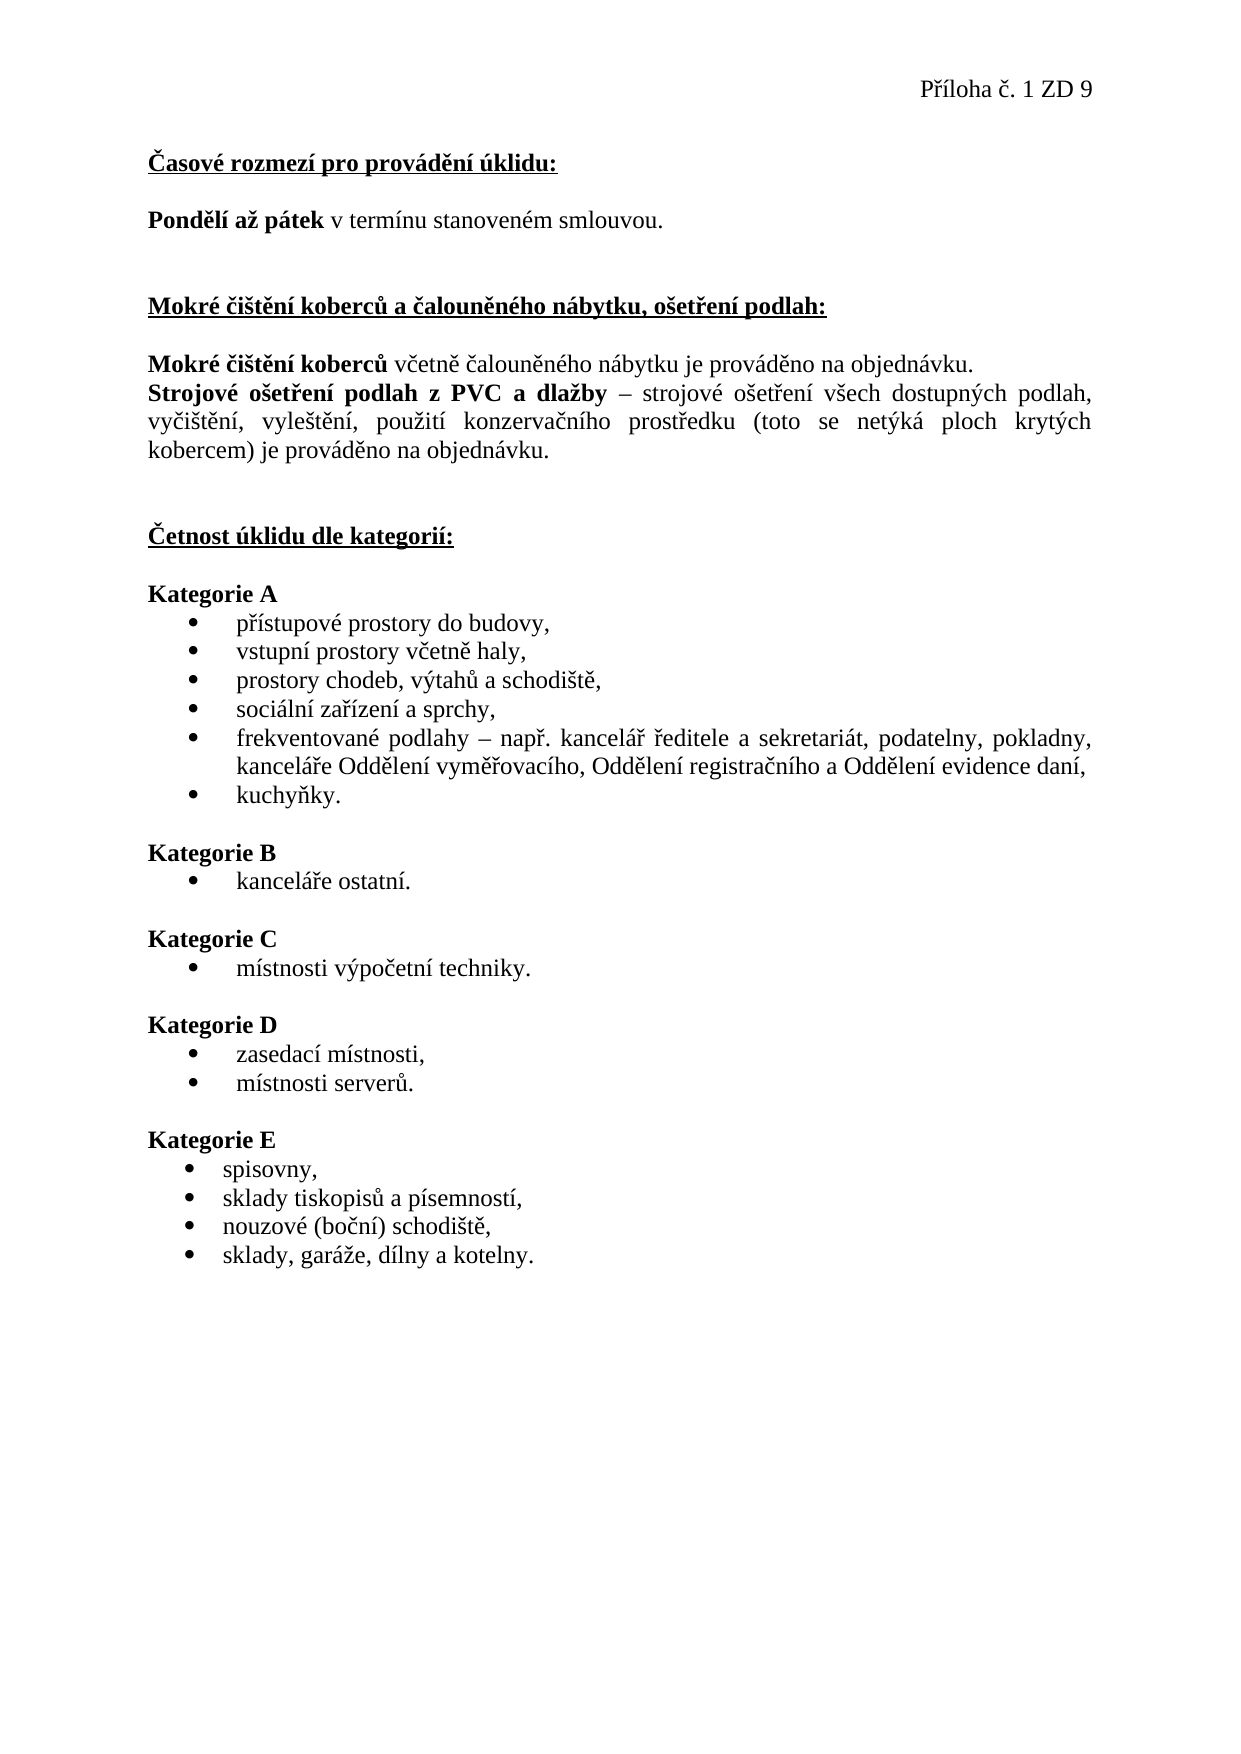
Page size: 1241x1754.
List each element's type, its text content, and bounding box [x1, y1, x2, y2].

list frekventované podlahy – např. kancelář ředitele a sekretariát, podatelny, pokladny, kanceláře Oddělení vyměřovacího, Oddělení registračního a Oddělení evidence daní, [189, 723, 1093, 780]
text Kategorie C [148, 924, 1093, 953]
list místnosti serverů. [189, 1068, 1093, 1096]
text Kategorie D [148, 1010, 1093, 1039]
list sklady tiskopisů a písemností, [185, 1183, 1093, 1211]
list zasedací místnosti, [189, 1039, 1093, 1068]
text Kategorie A [148, 579, 1093, 608]
subtitle Mokré čištění koberců a čalouněného nábytku, ošetření podlah: [148, 291, 1093, 320]
list místnosti výpočetní techniky. [189, 953, 1093, 981]
list nouzové (boční) schodiště, [185, 1211, 1093, 1240]
list spisovny, [185, 1154, 1093, 1183]
list přístupové prostory do budovy, [189, 608, 1093, 636]
text Četnost úklidu dle kategorií: [148, 521, 1093, 550]
list vstupní prostory včetně haly, [189, 636, 1093, 665]
text Pondělí až pátek v termínu stanoveném smlouvou. [148, 205, 1093, 234]
list prostory chodeb, výtahů a schodiště, [189, 665, 1093, 694]
text Kategorie B [148, 838, 1093, 866]
list sklady, garáže, dílny a kotelny. [185, 1240, 1093, 1269]
text Mokré čištění koberců včetně čalouněného nábytku je prováděno na objednávku. [148, 349, 1093, 378]
text Kategorie E [148, 1125, 1093, 1154]
text Časové rozmezí pro provádění úklidu: [148, 148, 1093, 176]
list kuchyňky. [189, 780, 1093, 809]
list sociální zařízení a sprchy, [189, 694, 1093, 723]
list kanceláře ostatní. [189, 866, 1093, 895]
text Strojové ošetření podlah z PVC a dlažby – strojové ošetření všech dostupných podlah, vyčištění, vyleštění, použití konzervačního prostředku (toto se netýká ploch krytých kobercem) je prováděno na objednávku. [148, 378, 1093, 464]
